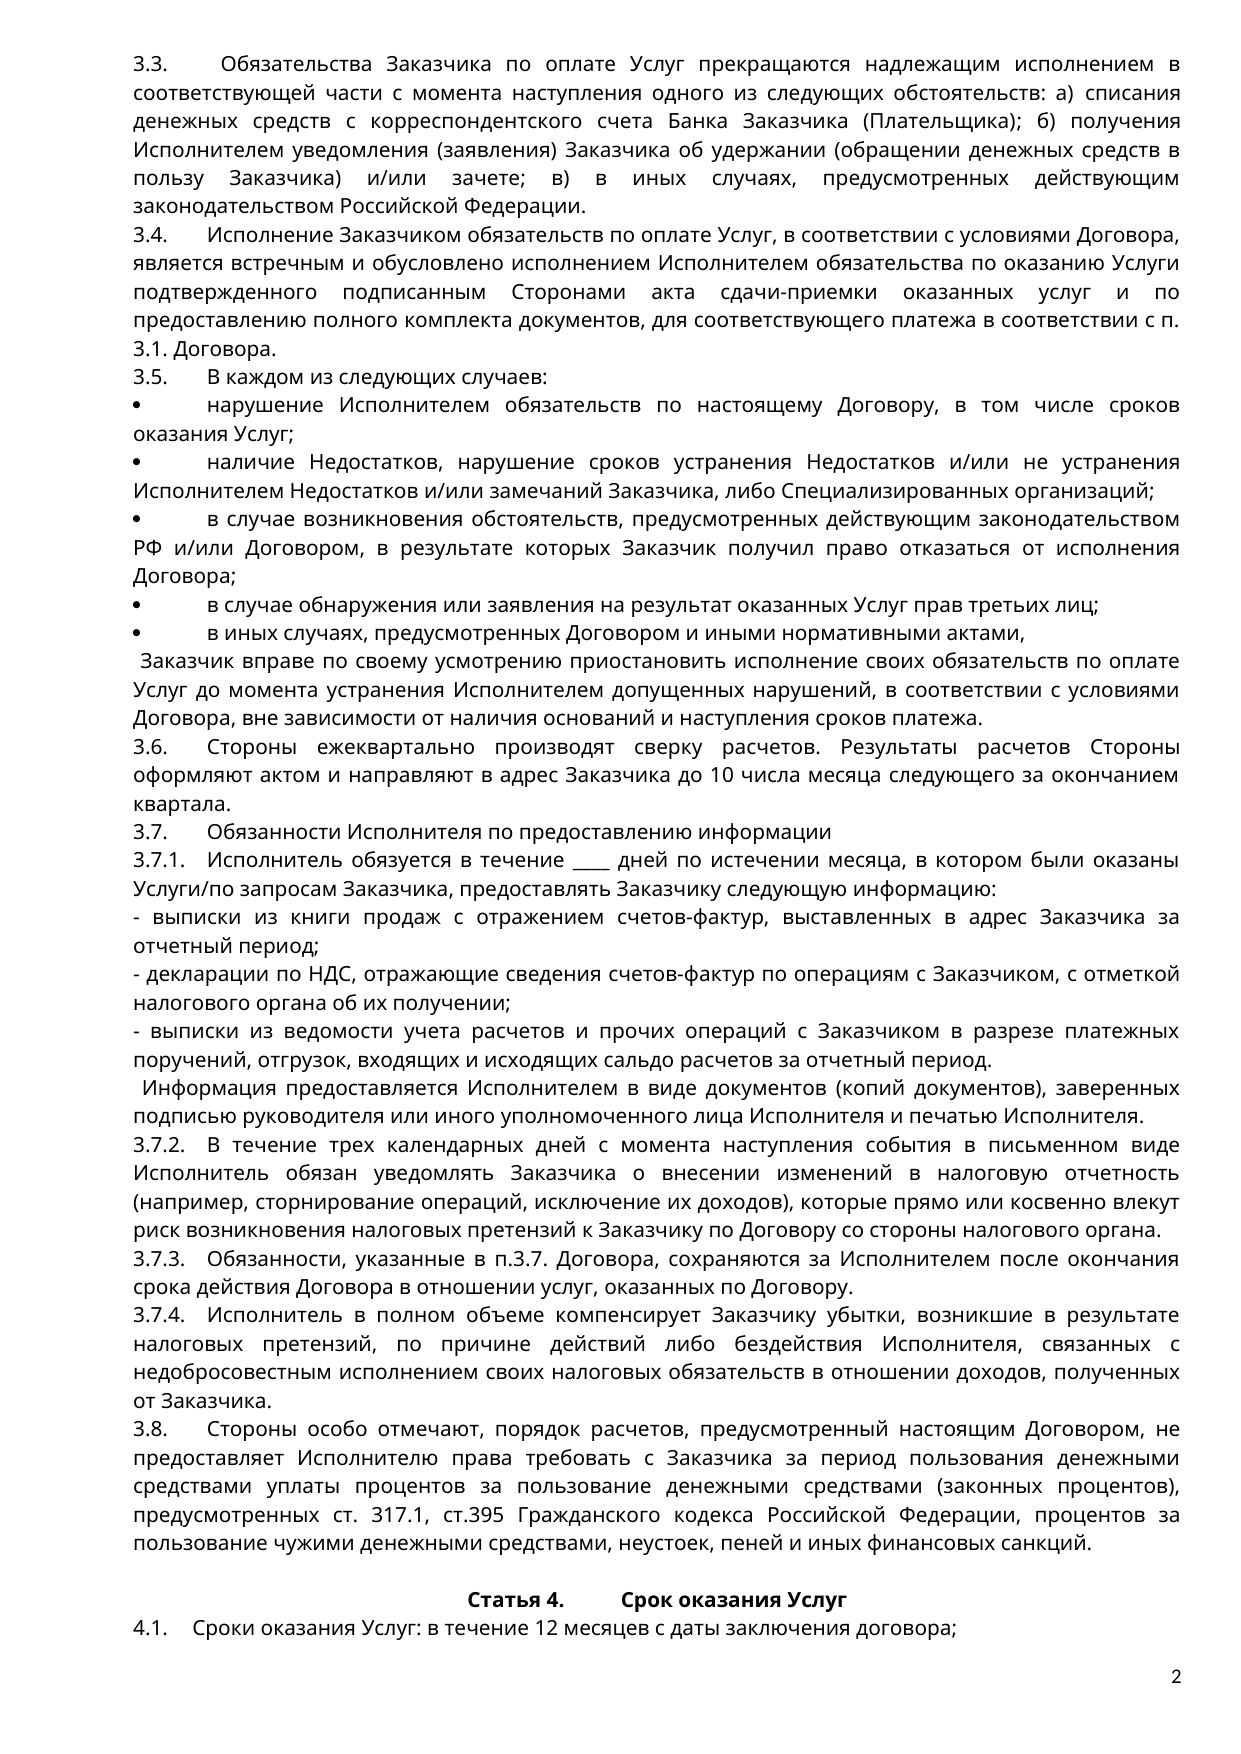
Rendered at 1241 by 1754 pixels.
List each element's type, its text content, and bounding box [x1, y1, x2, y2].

list Обязанности, указанные в п.3.7. Договора, сохраняются за Исполнителем после окончания срока действия Договора в отношении услуг, оказанных по Договору. [133, 1244, 1181, 1301]
list - выписки из ведомости учета расчетов и прочих операций с Заказчиком в разрезе платежных поручений, отгрузок, входящих и исходящих сальдо расчетов за отчетный период. [133, 1016, 1181, 1073]
list - выписки из книги продаж с отражением счетов-фактур, выставленных в адрес Заказчика за отчетный период; [133, 902, 1181, 959]
list в случае возникновения обстоятельств, предусмотренных действующим законодательством РФ и/или Договором, в результате которых Заказчик получил право отказаться от исполнения Договора; [133, 504, 1181, 590]
list Информация предоставляется Исполнителем в виде документов (копий документов), заверенных подписью руководителя или иного уполномоченного лица Исполнителя и печатью Исполнителя. [133, 1073, 1181, 1130]
list Заказчик вправе по своему усмотрению приостановить исполнение своих обязательств по оплате Услуг до момента устранения Исполнителем допущенных нарушений, в соответствии с условиями Договора, вне зависимости от наличия оснований и наступления сроков платежа. [133, 647, 1181, 732]
list Обязательства Заказчика по оплате Услуг прекращаются надлежащим исполнением в соответствующей части с момента наступления одного из следующих обстоятельств: а) списания денежных средств с корреспондентского счета Банка Заказчика (Плательщика); б) получения Исполнителем уведомления (заявления) Заказчика об удержании (обращении денежных средств в пользу Заказчика) и/или зачете; в) в иных случаях, предусмотренных действующим законодательством Российской Федерации. [133, 49, 1181, 220]
subtitle Срок оказания Услуг [133, 1585, 1181, 1613]
list Исполнитель в полном объеме компенсирует Заказчику убытки, возникшие в результате налоговых претензий, по причине действий либо бездействия Исполнителя, связанных с недобросовестным исполнением своих налоговых обязательств в отношении доходов, полученных от Заказчика. [133, 1301, 1181, 1414]
list в иных случаях, предусмотренных Договором и иными нормативными актами, [133, 618, 1181, 647]
list наличие Недостатков, нарушение сроков устранения Недостатков и/или не устранения Исполнителем Недостатков и/или замечаний Заказчика, либо Специализированных организаций; [133, 447, 1181, 504]
list В каждом из следующих случаев: [133, 362, 1181, 391]
list Стороны особо отмечают, порядок расчетов, предусмотренный настоящим Договором, не предоставляет Исполнителю права требовать с Заказчика за период пользования денежными средствами уплаты процентов за пользование денежными средствами (законных процентов), предусмотренных ст. 317.1, ст.395 Гражданского кодекса Российской Федерации, процентов за пользование чужими денежными средствами, неустоек, пеней и иных финансовых санкций. [133, 1414, 1181, 1557]
list В течение трех календарных дней с момента наступления события в письменном виде Исполнитель обязан уведомлять Заказчика о внесении изменений в налоговую отчетность (например, сторнирование операций, исключение их доходов), которые прямо или косвенно влекут риск возникновения налоговых претензий к Заказчику по Договору со стороны налогового органа. [133, 1130, 1181, 1244]
list Стороны ежеквартально производят сверку расчетов. Результаты расчетов Стороны оформляют актом и направляют в адрес Заказчика до 10 числа месяца следующего за окончанием квартала. [133, 732, 1181, 817]
list Обязанности Исполнителя по предоставлению информации [133, 817, 1181, 846]
list Исполнение Заказчиком обязательств по оплате Услуг, в соответствии с условиями Договора, является встречным и обусловлено исполнением Исполнителем обязательства по оказанию Услуги подтвержденного подписанным Сторонами акта сдачи-приемки оказанных услуг и по предоставлению полного комплекта документов, для соответствующего платежа в соответствии с п. 3.1. Договора. [133, 220, 1181, 362]
list в случае обнаружения или заявления на результат оказанных Услуг прав третьих лиц; [133, 590, 1181, 618]
list нарушение Исполнителем обязательств по настоящему Договору, в том числе сроков оказания Услуг; [133, 391, 1181, 447]
list Сроки оказания Услуг: в течение 12 месяцев с даты заключения договора; [133, 1613, 1181, 1642]
list Исполнитель обязуется в течение ____ дней по истечении месяца, в котором были оказаны Услуги/по запросам Заказчика, предоставлять Заказчику следующую информацию: [133, 846, 1181, 902]
list - декларации по НДС, отражающие сведения счетов-фактур по операциям с Заказчиком, с отметкой налогового органа об их получении; [133, 959, 1181, 1016]
